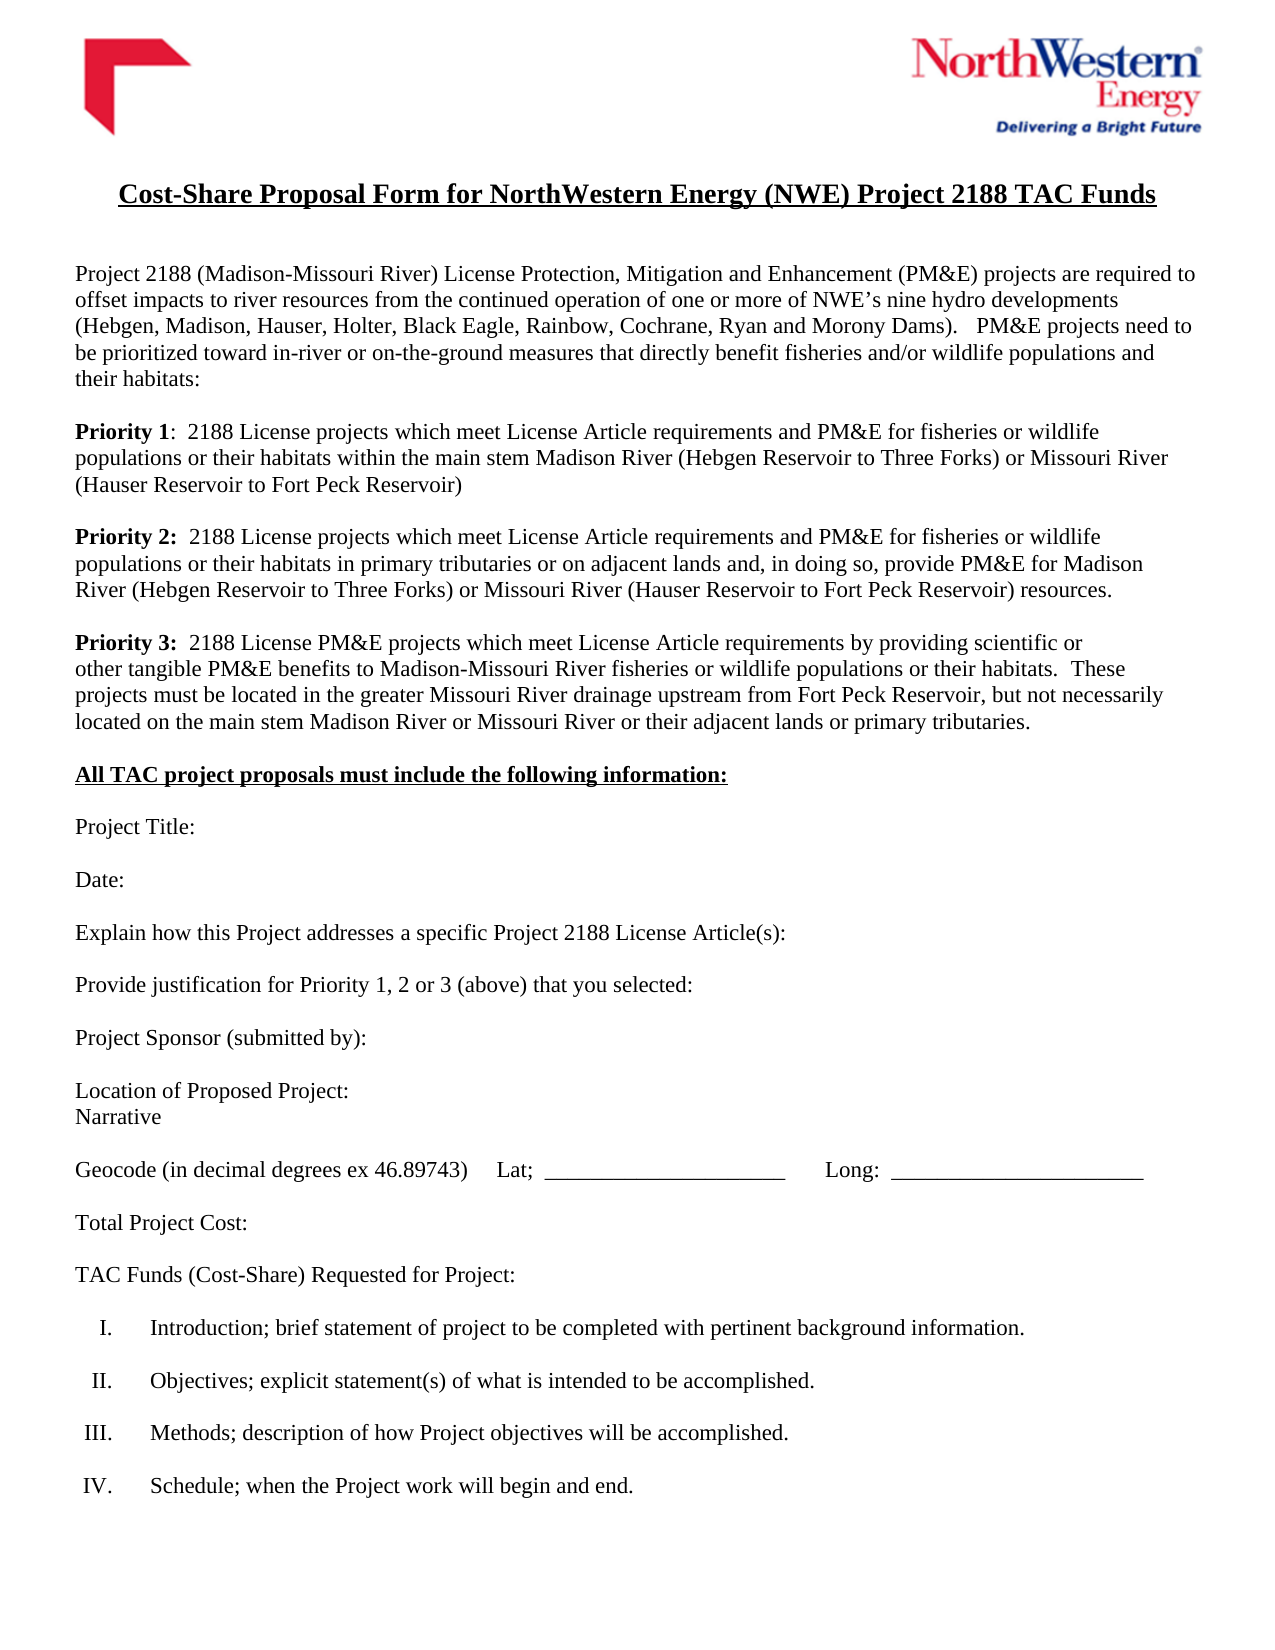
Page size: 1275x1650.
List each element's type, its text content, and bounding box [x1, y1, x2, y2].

text TAC Funds (Cost-Share) Requested for Project: [75, 1261, 1200, 1288]
text Project Sponsor (submitted by): [75, 1024, 1200, 1051]
picture [75, 15, 1216, 145]
text Explain how this Project addresses a specific Project 2188 License Article(s): [75, 919, 1200, 945]
subtitle Cost-Share Proposal Form for NorthWestern Energy (NWE) Project 2188 TAC Funds [75, 177, 1200, 209]
text Priority 1: 2188 License projects which meet License Article requirements and PM&E for fisheries or wildlife populations or their habitats within the main stem Madison River (Hebgen Reservoir to Three Forks) or Missouri River (Hauser Reservoir to Fort Peck Reservoir) [75, 418, 1200, 497]
text Location of Proposed Project: [75, 1077, 1200, 1103]
text Geocode (in decimal degrees ex 46.89743) Lat; _____________________ Long: ______________________ [75, 1156, 1200, 1182]
text Project Title: [75, 813, 1200, 840]
text Narrative [75, 1103, 1200, 1129]
list Objectives; explicit statement(s) of what is intended to be accomplished. [112, 1367, 1200, 1393]
text Date: [75, 866, 1200, 892]
text Priority 2: 2188 License projects which meet License Article requirements and PM&E for fisheries or wildlife populations or their habitats in primary tributaries or on adjacent lands and, in doing so, provide PM&E for Madison River (Hebgen Reservoir to Three Forks) or Missouri River (Hauser Reservoir to Fort Peck Reservoir) resources. [75, 523, 1200, 602]
text Priority 3: 2188 License PM&E projects which meet License Article requirements by providing scientific or other tangible PM&E benefits to Madison-Missouri River fisheries or wildlife populations or their habitats. These projects must be located in the greater Missouri River drainage upstream from Fort Peck Reservoir, but not necessarily located on the main stem Madison River or Missouri River or their adjacent lands or primary tributaries. [75, 629, 1200, 734]
list Schedule; when the Project work will begin and end. [112, 1472, 1200, 1498]
text Project 2188 (Madison-Missouri River) License Protection, Mitigation and Enhancement (PM&E) projects are required to offset impacts to river resources from the continued operation of one or more of NWE’s nine hydro developments (Hebgen, Madison, Hauser, Holter, Black Eagle, Rainbow, Cochrane, Ryan and Morony Dams). PM&E projects need to be prioritized toward in-river or on-the-ground measures that directly benefit fisheries and/or wildlife populations and their habitats: [75, 260, 1200, 392]
list Introduction; brief statement of project to be completed with pertinent background information. [112, 1314, 1200, 1340]
text Provide justification for Priority 1, 2 or 3 (above) that you selected: [75, 971, 1200, 998]
list Methods; description of how Project objectives will be accomplished. [112, 1419, 1200, 1446]
text All TAC project proposals must include the following information: [75, 761, 1200, 787]
text Total Project Cost: [75, 1209, 1200, 1235]
